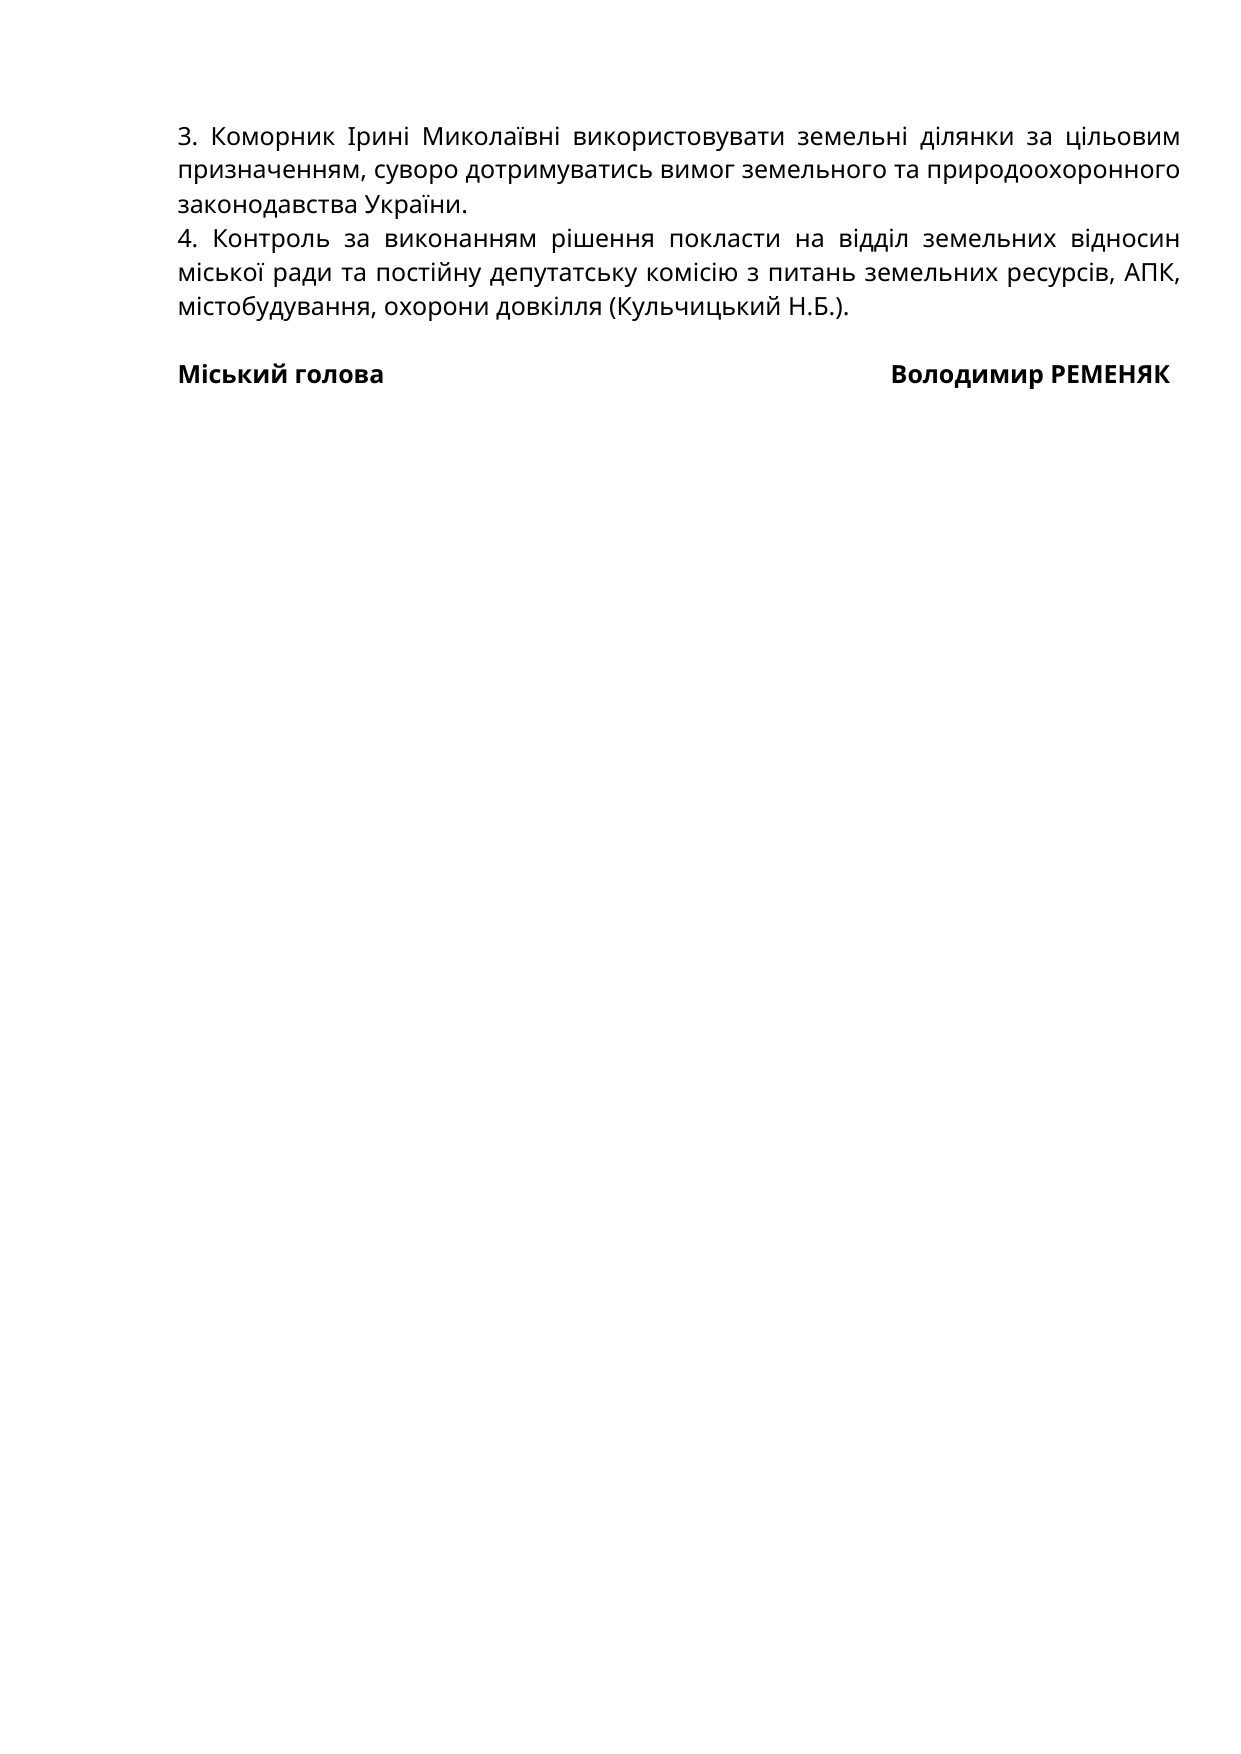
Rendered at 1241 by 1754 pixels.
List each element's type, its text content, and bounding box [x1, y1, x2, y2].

text 4. Контроль за виконанням рішення покласти на відділ земельних відносин міської ради та постійну депутатську комісію з питань земельних ресурсів, АПК, містобудування, охорони довкілля (Кульчицький Н.Б.). [177, 220, 1182, 322]
text 3. Коморник Ірині Миколаївні використовувати земельні ділянки за цільовим призначенням, суворо дотримуватись вимог земельного та природоохоронного законодавства України. [177, 118, 1182, 220]
text Міський голова Володимир РЕМЕНЯК [177, 357, 1181, 391]
